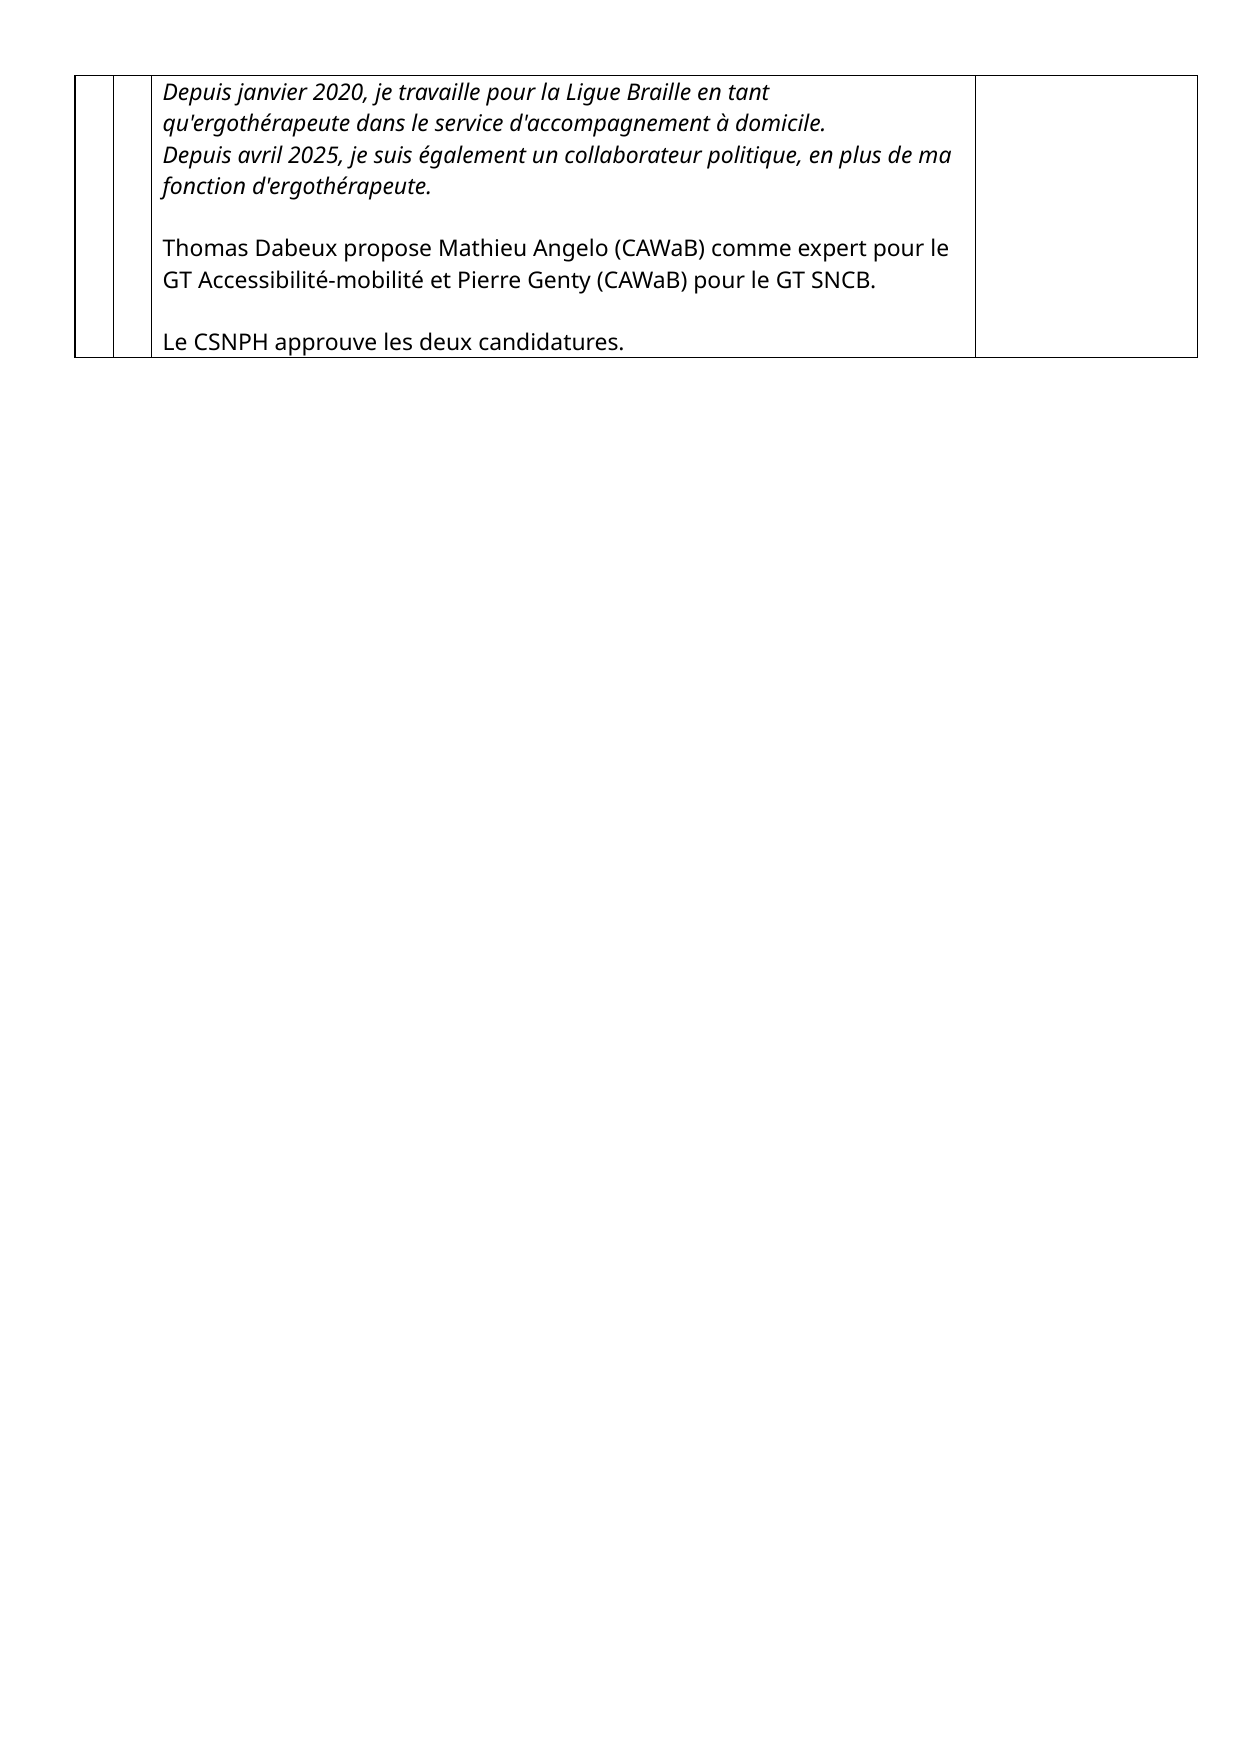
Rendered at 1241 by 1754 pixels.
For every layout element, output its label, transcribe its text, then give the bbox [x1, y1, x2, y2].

table_cell [76, 76, 113, 357]
table_cell E [114, 76, 151, 357]
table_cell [976, 76, 1197, 357]
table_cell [152, 76, 975, 357]
